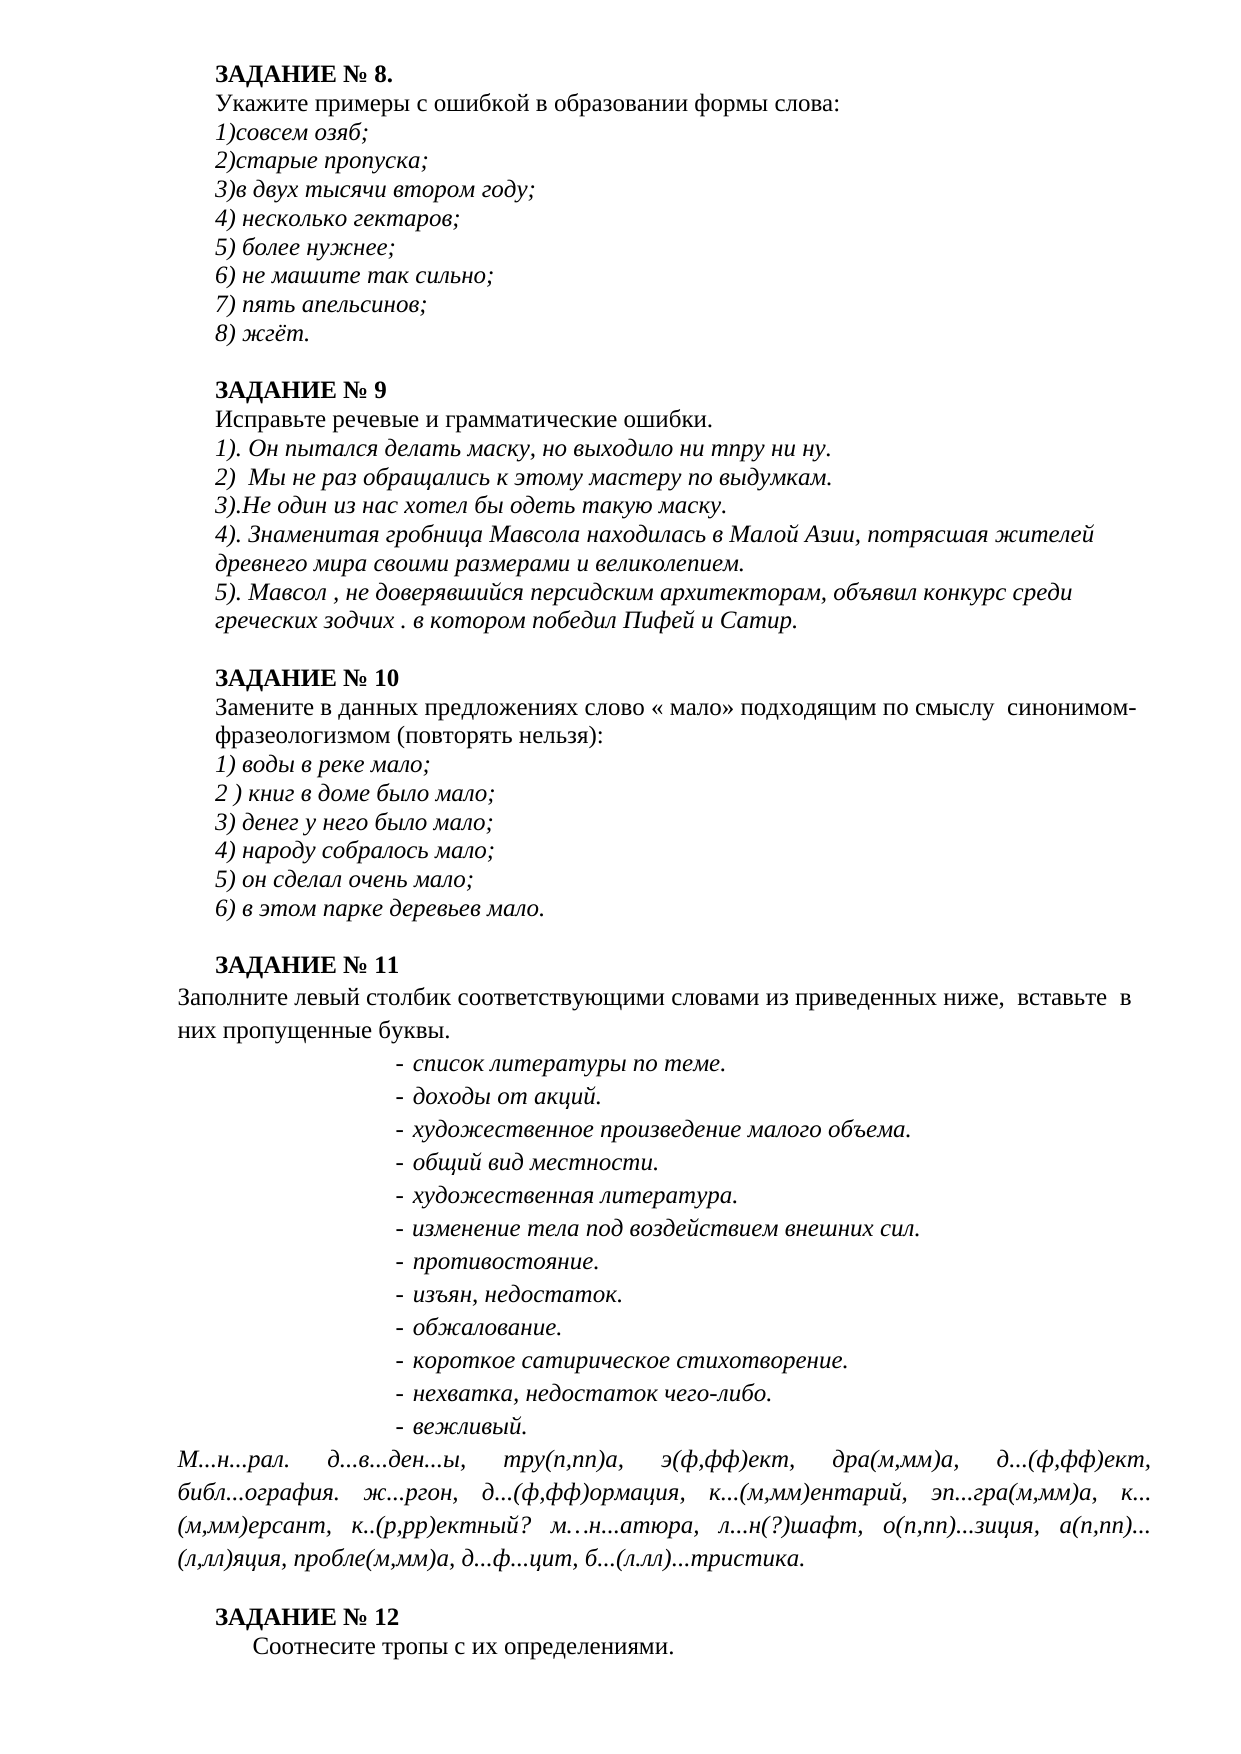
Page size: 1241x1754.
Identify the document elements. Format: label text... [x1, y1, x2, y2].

list вежливый. [395, 1408, 1152, 1441]
text 1) воды в реке мало; [215, 749, 1152, 778]
text ЗАДАНИЕ № 10 [215, 663, 1152, 692]
text Исправьте речевые и грамматические ошибки. [215, 404, 1152, 433]
list короткое сатирическое стихотворение. [395, 1342, 1152, 1375]
text 1)совсем озяб; [215, 117, 1152, 145]
text ЗАДАНИЕ № 9 [215, 375, 1152, 404]
text Укажите примеры с ошибкой в образовании формы слова: [215, 88, 1152, 117]
text ЗАДАНИЕ № 11 [215, 950, 1152, 979]
text 5). Мавсол , не доверявшийся персидским архитекторам, объявил конкурс среди греческих зодчих . в котором победил Пифей и Сатир. [215, 577, 1152, 634]
text Заполните левый столбик соответствующими словами из приведенных ниже, вставьте в них пропущенные буквы. [177, 979, 1137, 1045]
text 4). Знаменитая гробница Мавсола находилась в Малой Азии, потрясшая жителей древнего мира своими размерами и великолепием. [215, 519, 1152, 577]
text 8) жгёт. [215, 318, 1152, 347]
text 2)старые пропуска; [215, 145, 1152, 174]
text 3)в двух тысячи втором году; [215, 174, 1152, 203]
text 4) несколько гектаров; [215, 203, 1152, 232]
text 3).Не один из нас хотел бы одеть такую маску. [215, 490, 1152, 519]
text ЗАДАНИЕ № 8. [215, 59, 1152, 88]
list художественное произведение малого объема. [395, 1111, 1152, 1144]
text М...н...рал. д...в...ден...ы, тру(п,пп)а, э(ф,фф)ект, дра(м,мм)а, д...(ф,фф)ект, библ...ография. ж...ргон, д...(ф,фф)ормация, к...(м,мм)ентарий, эп...гра(м,мм)а, к...(м,мм)ерсант, к..(р,рр)ектный? м…н...атюра, л...н(?)шафт, о(п,пп)...зиция, а(п,пп)...(л,лл)яция, пробле(м,мм)а, д...ф...цит, б...(л.лл)...тристика. [177, 1441, 1152, 1573]
text ЗАДАНИЕ № 12 [215, 1602, 1152, 1631]
list изъян, недостаток. [395, 1276, 1152, 1309]
list противостояние. [395, 1243, 1152, 1276]
list доходы от акций. [395, 1078, 1152, 1111]
text 1). Он пытался делать маску, но выходило ни тпру ни ну. [215, 433, 1152, 462]
text 5) более нужнее; [215, 232, 1152, 260]
text 6) не машите так сильно; [215, 260, 1152, 289]
text - изменение тела под воздействием внешних сил. [177, 1210, 1139, 1243]
text Соотнесите тропы с их определениями. [252, 1631, 1152, 1660]
list обжалование. [395, 1309, 1152, 1342]
list общий вид местности. [395, 1144, 1152, 1177]
text 7) пять апельсинов; [215, 289, 1152, 318]
list художественная литература. [395, 1177, 1152, 1210]
text 6) в этом парке деревьев мало. [215, 893, 1152, 922]
list нехватка, недостаток чего-либо. [395, 1375, 1152, 1408]
list список литературы по теме. [395, 1045, 1152, 1078]
text 4) народу собралось мало; [215, 835, 1152, 864]
text Замените в данных предложениях слово « мало» подходящим по смыслу синонимом-фразеологизмом (повторять нельзя): [215, 692, 1152, 749]
text 2 ) книг в доме было мало; [215, 778, 1152, 807]
text 2) Мы не раз обращались к этому мастеру по выдумкам. [215, 462, 1152, 490]
text 3) денег у него было мало; [215, 807, 1152, 835]
text 5) он сделал очень мало; [215, 864, 1152, 893]
